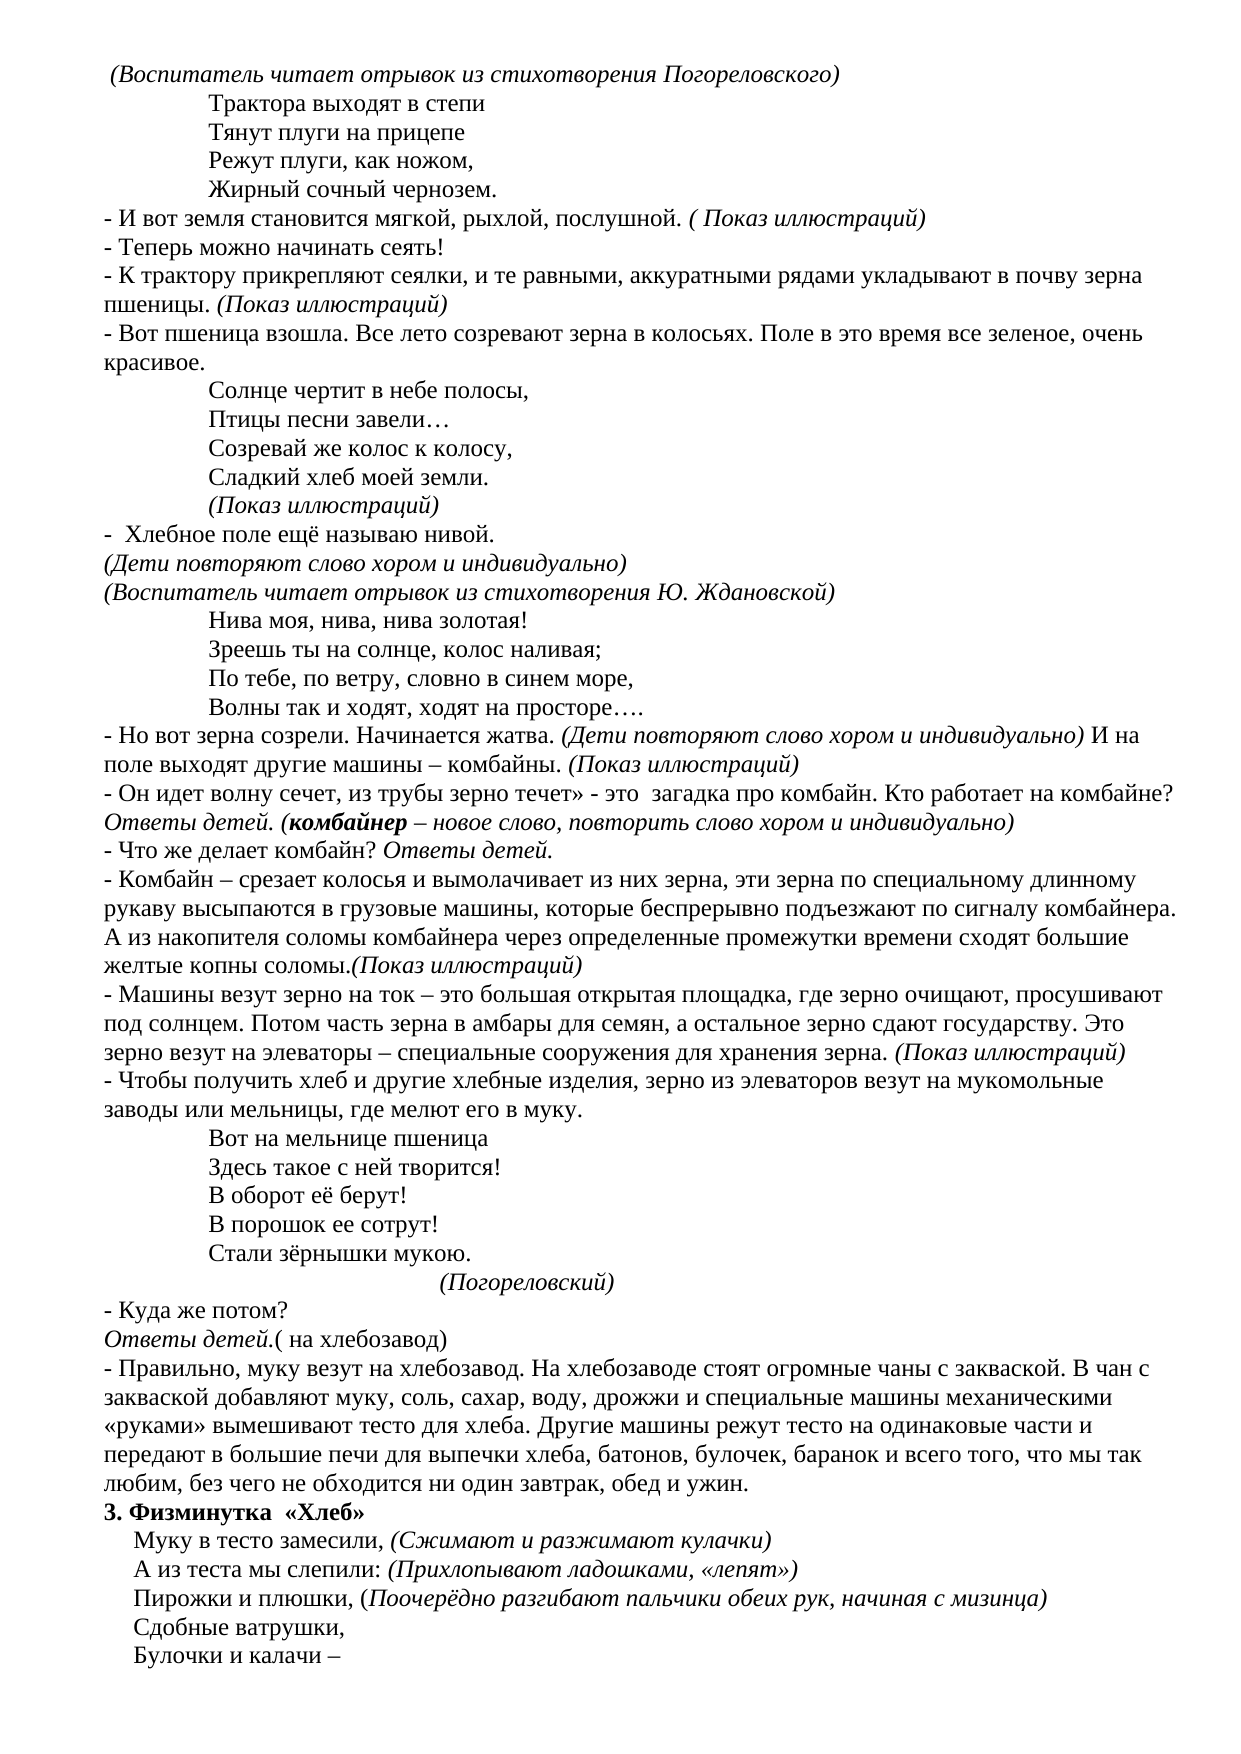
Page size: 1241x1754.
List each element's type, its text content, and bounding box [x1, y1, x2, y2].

text - К трактору прикрепляют сеялки, и те равными, аккуратными рядами укладывают в почву зерна пшеницы. (Показ иллюстраций) [103, 260, 1181, 318]
text Ответы детей.( на хлебозавод) [103, 1324, 1181, 1353]
text (Воспитатель читает отрывок из стихотворения Ю. Ждановской) [103, 577, 1181, 605]
list По тебе, по ветру, словно в синем море, [178, 663, 1181, 692]
text А из теста мы слепили: (Прихлопывают ладошками, «лепят») [103, 1554, 1181, 1583]
text - Вот пшеница взошла. Все лето созревают зерна в колосьях. Поле в это время все зеленое, очень красивое. [103, 318, 1181, 375]
text - Комбайн – срезает колосья и вымолачивает из них зерна, эти зерна по специальному длинному рукаву высыпаются в грузовые машины, которые беспрерывно подъезжают по сигналу комбайнера. А из накопителя соломы комбайнера через определенные промежутки времени сходят большие желтые копны соломы.(Показ иллюстраций) [103, 864, 1181, 979]
list Птицы песни завели… [178, 404, 1181, 433]
text - Куда же потом? [103, 1295, 1181, 1324]
list Солнце чертит в небе полосы, [178, 375, 1181, 404]
text 3. Физминутка «Хлеб» [103, 1497, 1181, 1525]
text - Он идет волну сечет, из трубы зерно течет» - это загадка про комбайн. Кто работает на комбайне? [103, 778, 1181, 807]
list (Погореловский) [178, 1267, 1181, 1295]
text - Хлебное поле ещё называю нивой. [103, 519, 1181, 548]
text - И вот земля становится мягкой, рыхлой, послушной. ( Показ иллюстраций) [103, 203, 1181, 232]
list Жирный сочный чернозем. [178, 174, 1181, 203]
text Ответы детей. (комбайнер – новое слово, повторить слово хором и индивидуально) [103, 807, 1181, 835]
list Здесь такое с ней творится! [178, 1152, 1181, 1180]
list Нива моя, нива, нива золотая! [178, 605, 1181, 634]
list В порошок ее сотрут! [178, 1209, 1181, 1238]
list Режут плуги, как ножом, [178, 145, 1181, 174]
text Муку в тесто замесили, (Сжимают и разжимают кулачки) [103, 1525, 1181, 1554]
text Булочки и калачи – [103, 1640, 1181, 1669]
list Волны так и ходят, ходят на просторе…. [178, 692, 1181, 720]
list Вот на мельнице пшеница [178, 1123, 1181, 1152]
list Созревай же колос к колосу, [178, 433, 1181, 462]
list Стали зёрнышки мукою. [178, 1238, 1181, 1267]
text - Теперь можно начинать сеять! [103, 232, 1181, 260]
list Зреешь ты на солнце, колос наливая; [178, 634, 1181, 663]
text - Правильно, муку везут на хлебозавод. На хлебозаводе стоят огромные чаны с закваской. В чан с закваской добавляют муку, соль, сахар, воду, дрожжи и специальные машины механическими «руками» вымешивают тесто для хлеба. Другие машины режут тесто на одинаковые части и передают в большие печи для выпечки хлеба, батонов, булочек, баранок и всего того, что мы так любим, без чего не обходится ни один завтрак, обед и ужин. [103, 1353, 1181, 1497]
text (Дети повторяют слово хором и индивидуально) [103, 548, 1181, 577]
text - Чтобы получить хлеб и другие хлебные изделия, зерно из элеваторов везут на мукомольные заводы или мельницы, где мелют его в муку. [103, 1065, 1181, 1123]
text (Воспитатель читает отрывок из стихотворения Погореловского) [103, 59, 1181, 88]
list (Показ иллюстраций) [178, 490, 1181, 519]
text - Что же делает комбайн? Ответы детей. [103, 835, 1181, 864]
text - Машины везут зерно на ток – это большая открытая площадка, где зерно очищают, просушивают под солнцем. Потом часть зерна в амбары для семян, а остальное зерно сдают государству. Это зерно везут на элеваторы – специальные сооружения для хранения зерна. (Показ иллюстраций) [103, 979, 1181, 1065]
list Тянут плуги на прицепе [178, 117, 1181, 145]
list Сладкий хлеб моей земли. [178, 462, 1181, 490]
text Пирожки и плюшки, (Поочерёдно разгибают пальчики обеих рук, начиная с мизинца) [103, 1583, 1181, 1612]
list В оборот её берут! [178, 1180, 1181, 1209]
text Сдобные ватрушки, [103, 1612, 1181, 1640]
list Трактора выходят в степи [178, 88, 1181, 117]
text - Но вот зерна созрели. Начинается жатва. (Дети повторяют слово хором и индивидуально) И на поле выходят другие машины – комбайны. (Показ иллюстраций) [103, 720, 1181, 778]
